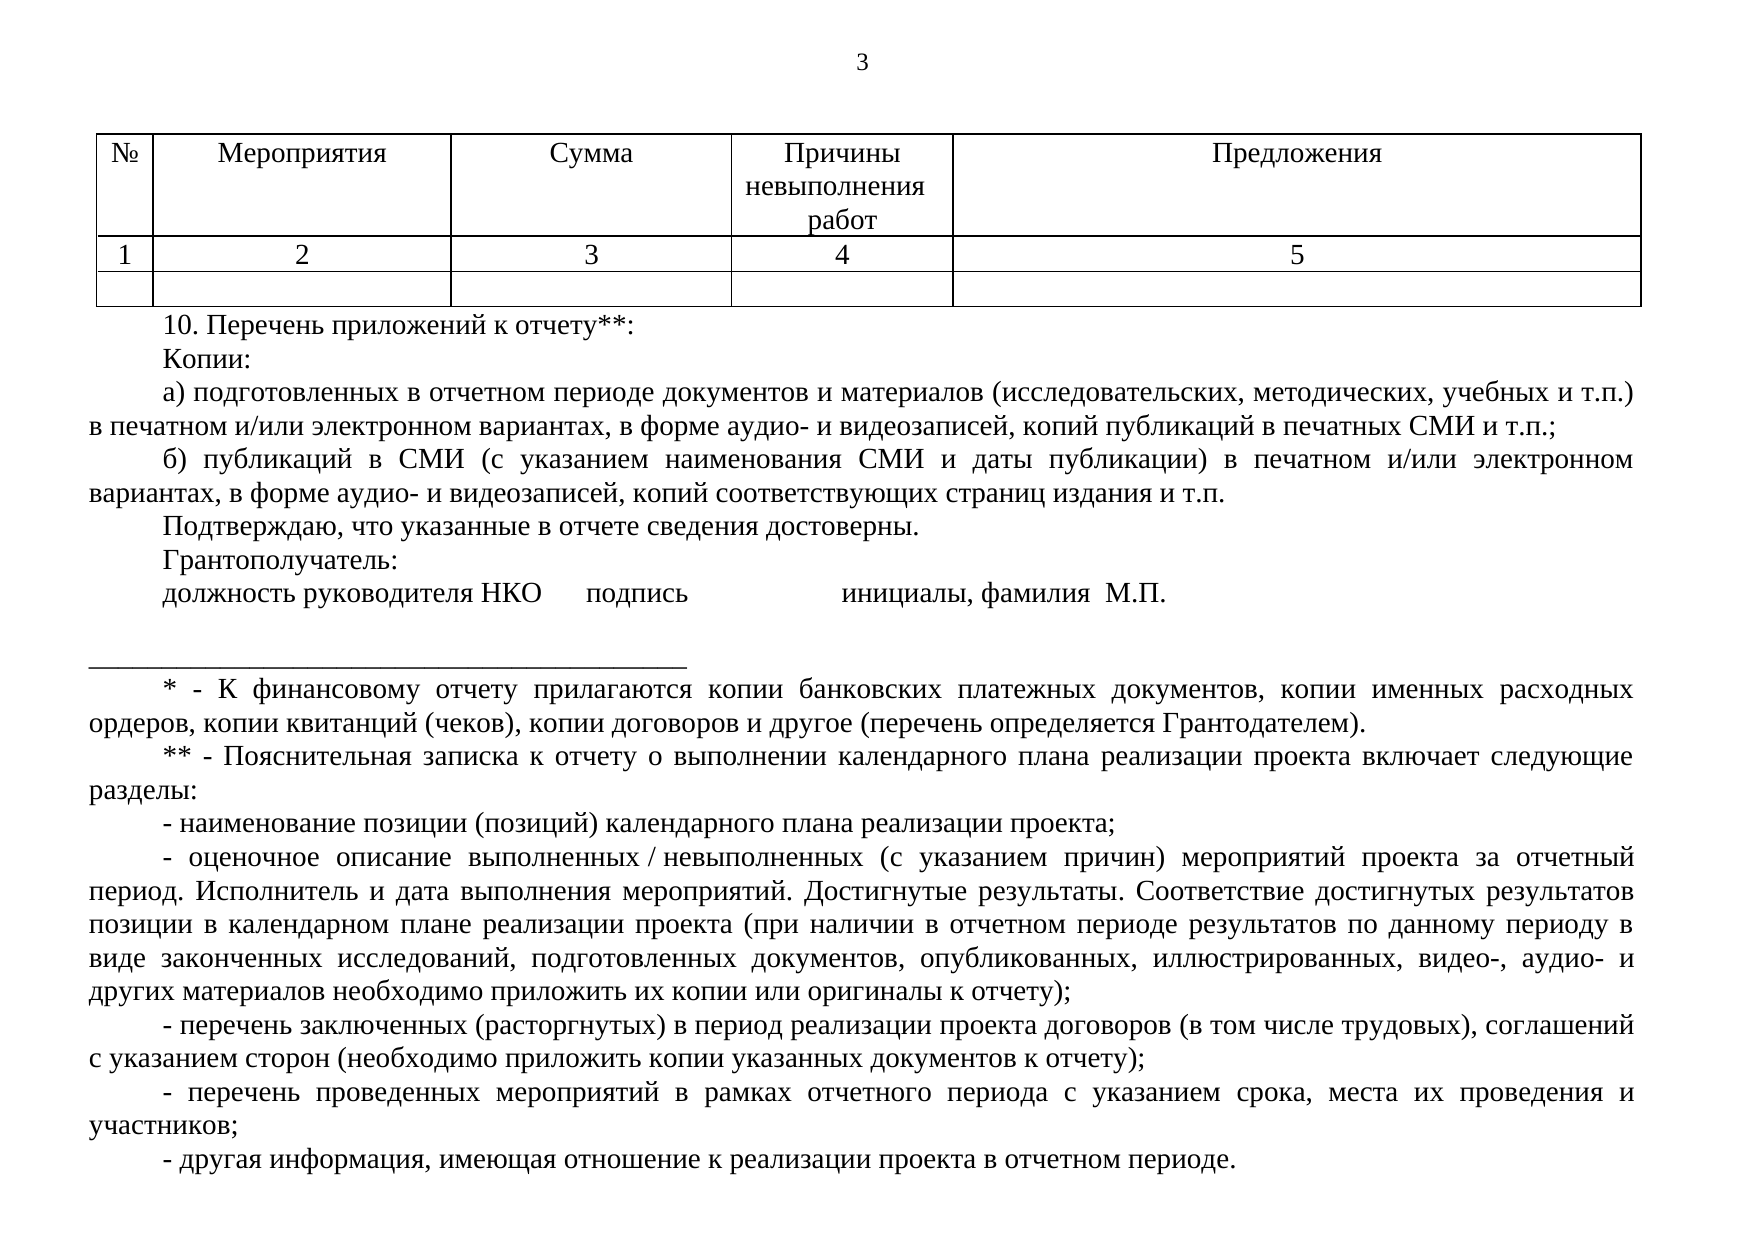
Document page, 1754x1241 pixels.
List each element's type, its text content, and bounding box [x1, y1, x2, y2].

text - оценочное описание выполненных / невыполненных (с указанием причин) мероприятий проекта за отчетный период. Исполнитель и дата выполнения мероприятий. Достигнутые результаты. Соответствие достигнутых результатов позиции в календарном плане реализации проекта (при наличии в отчетном периоде результатов по данному периоду в виде законченных исследований, подготовленных документов, опубликованных, иллюстрированных, видео-, аудио- и других материалов необходимо приложить их копии или оригиналы к отчету); [89, 839, 1636, 1007]
table_cell 1 [97, 236, 152, 271]
text ** - Пояснительная записка к отчету о выполнении календарного плана реализации проекта включает следующие разделы: [89, 738, 1636, 806]
text 10. Перечень приложений к отчету**: [89, 307, 1636, 341]
text * - К финансовому отчету прилагаются копии банковских платежных документов, копии именных расходных ордеров, копии квитанций (чеков), копии договоров и другое (перечень определяется Грантодателем). [89, 671, 1636, 738]
table_cell 3 [452, 237, 731, 271]
table_cell 5 [954, 237, 1640, 271]
text Подтверждаю, что указанные в отчете сведения достоверны. [89, 508, 1636, 542]
text - наименование позиции (позиций) календарного плана реализации проекта; [89, 806, 1636, 839]
table_cell 4 [732, 237, 952, 271]
text а) подготовленных в отчетном периоде документов и материалов (исследовательских, методических, учебных и т.п.) в печатном и/или электронном вариантах, в форме аудио- и видеозаписей, копий публикаций в печатных СМИ и т.п.; [89, 374, 1636, 441]
table_cell [97, 272, 152, 306]
table_header Предложения [954, 135, 1640, 235]
table_cell [954, 272, 1640, 306]
text должность руководителя НКО подпись инициалы, фамилия М.П. [89, 576, 1636, 609]
table_cell 2 [154, 237, 450, 271]
text _________________________________________ [89, 638, 1636, 671]
table_cell [732, 272, 952, 306]
text - перечень проведенных мероприятий в рамках отчетного периода с указанием срока, места их проведения и участников; [89, 1074, 1636, 1141]
text Копии: [89, 341, 1636, 374]
text б) публикаций в СМИ (с указанием наименования СМИ и даты публикации) в печатном и/или электронном вариантах, в форме аудио- и видеозаписей, копий соответствующих страниц издания и т.п. [89, 441, 1636, 508]
text Грантополучатель: [89, 542, 1636, 576]
table_cell [154, 272, 450, 306]
text - другая информация, имеющая отношение к реализации проекта в отчетном периоде. [89, 1141, 1636, 1174]
table_header Сумма [452, 135, 731, 235]
text - перечень заключенных (расторгнутых) в период реализации проекта договоров (в том числе трудовых), соглашений с указанием сторон (необходимо приложить копии указанных документов к отчету); [89, 1007, 1636, 1074]
table_cell [452, 272, 731, 306]
table_header Мероприятия [154, 135, 450, 235]
table_header Причины невыполнения работ [732, 135, 952, 235]
table_header № [97, 135, 152, 235]
